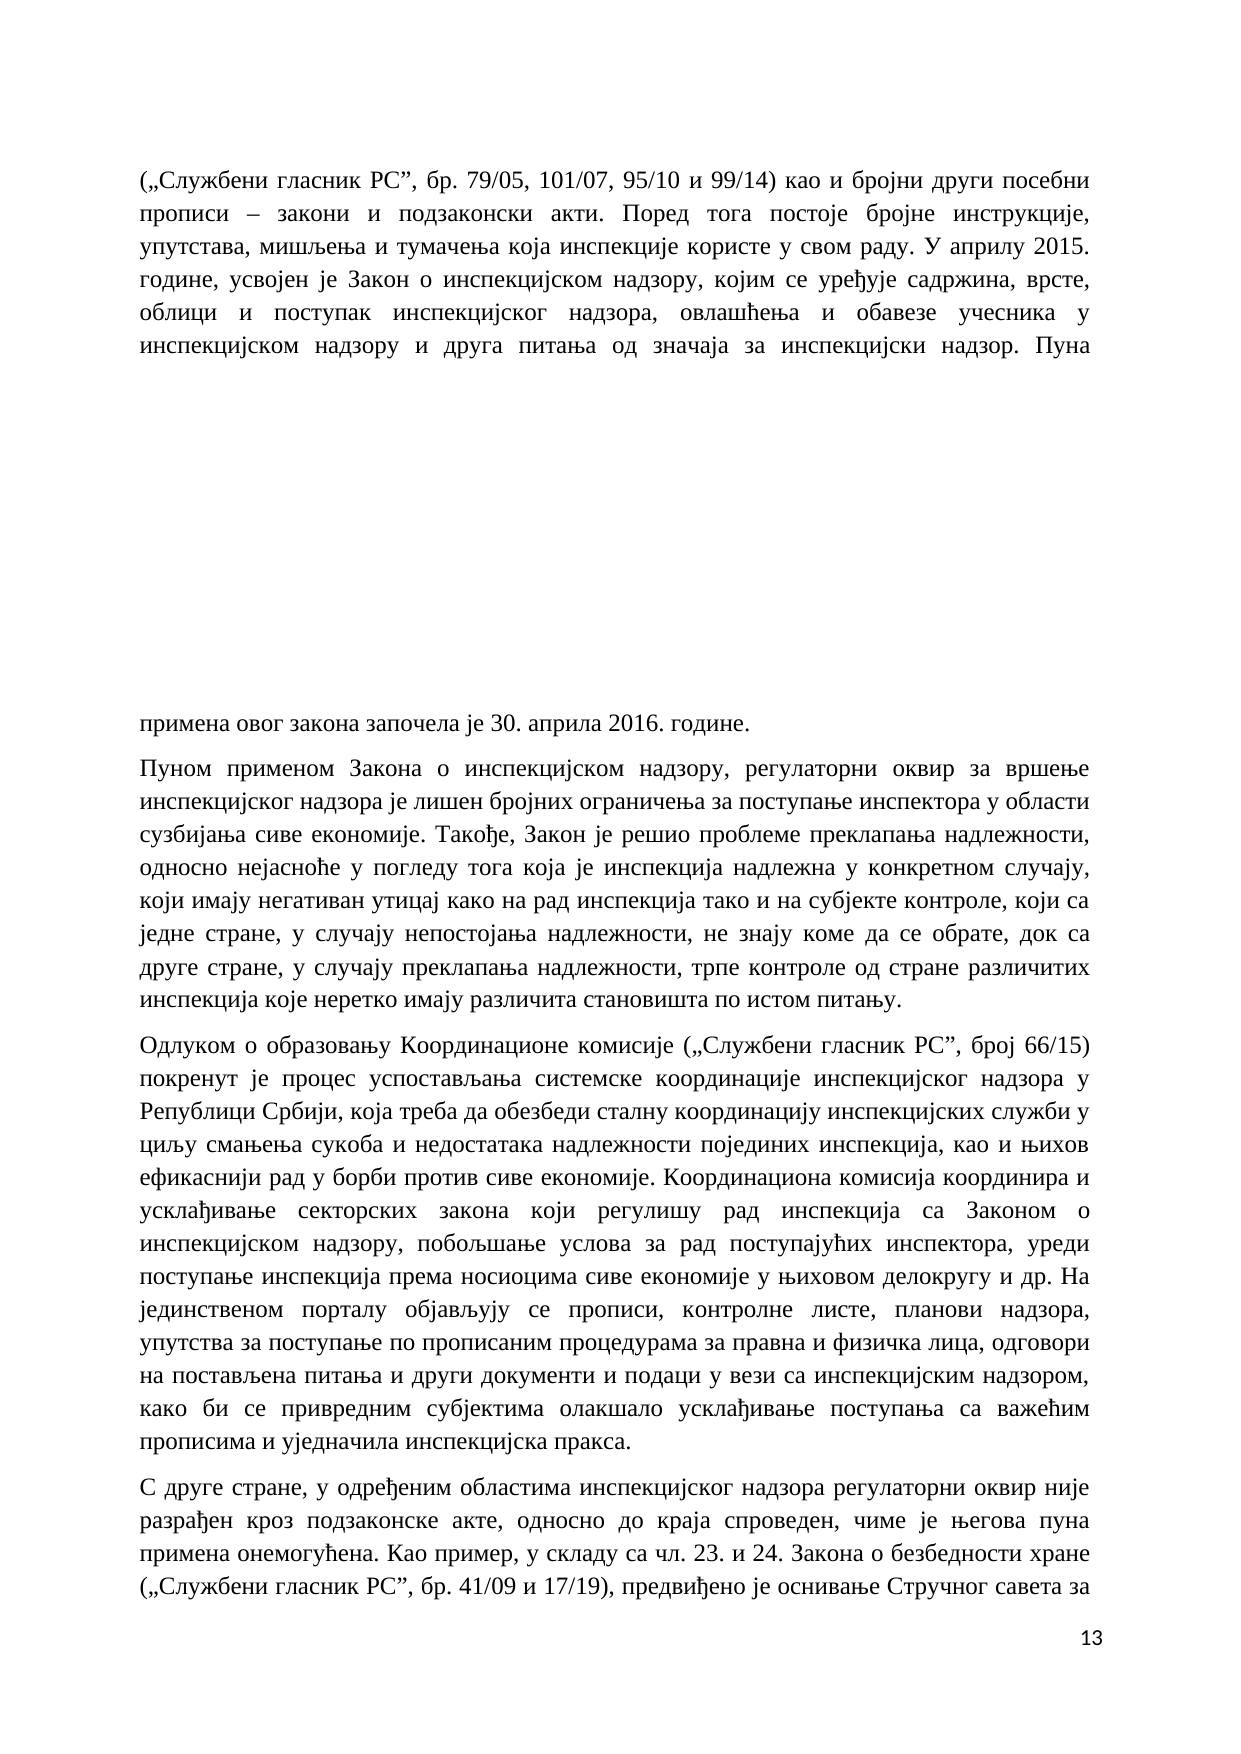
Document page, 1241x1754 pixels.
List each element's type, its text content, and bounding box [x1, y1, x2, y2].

text Одлуком о образовању Координационе комисије („Службени гласник РС”, број 66/15) покренут је процес успостављања системске координације инспекцијског надзора у Републици Србији, која треба да обезбеди сталну координацију инспекцијских служби у циљу смањења сукоба и недостатака надлежности појединих инспекција, као и њихов ефикаснији рад у борби против сиве економије. Координациона комисија координира и усклађивање секторских закона који регулишу рад инспекција са Законом о инспекцијском надзору, побољшање услова за рад поступајућих инспектора, уреди поступање инспекција према носиоцима сиве економије у њиховом делокругу и др. На јединственом порталу објављују се прописи, контролне листе, планови надзора, упутства за поступање по прописаним процедурама за правна и физичка лица, одговори на постављена питања и други документи и подаци у вези са инспекцијским надзором, како би се привредним субјектима олакшало усклађивање поступања са важећим прописима и уједначила инспекцијска пракса. [139, 1030, 1091, 1455]
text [139, 1472, 1091, 1600]
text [139, 165, 1091, 737]
text Пуном применом Закона о инспекцијском надзору, регулаторни оквир за вршење инспекцијског надзора је лишен бројних ограничења за поступање инспектора у области сузбијања сиве економије. Такође, Закон је решио проблеме преклапања надлежности, односно нејасноће у погледу тога која је инспекција надлежна у конкретном случају, који имају негативан утицај како на рад инспекција тако и на субјекте контроле, који са једне стране, у случају непостојања надлежности, не знају коме да се обрате, док са друге стране, у случају преклапања надлежности, трпе контроле од стране различитих инспекција које неретко имају различита становишта по истом питању. [139, 753, 1091, 1013]
